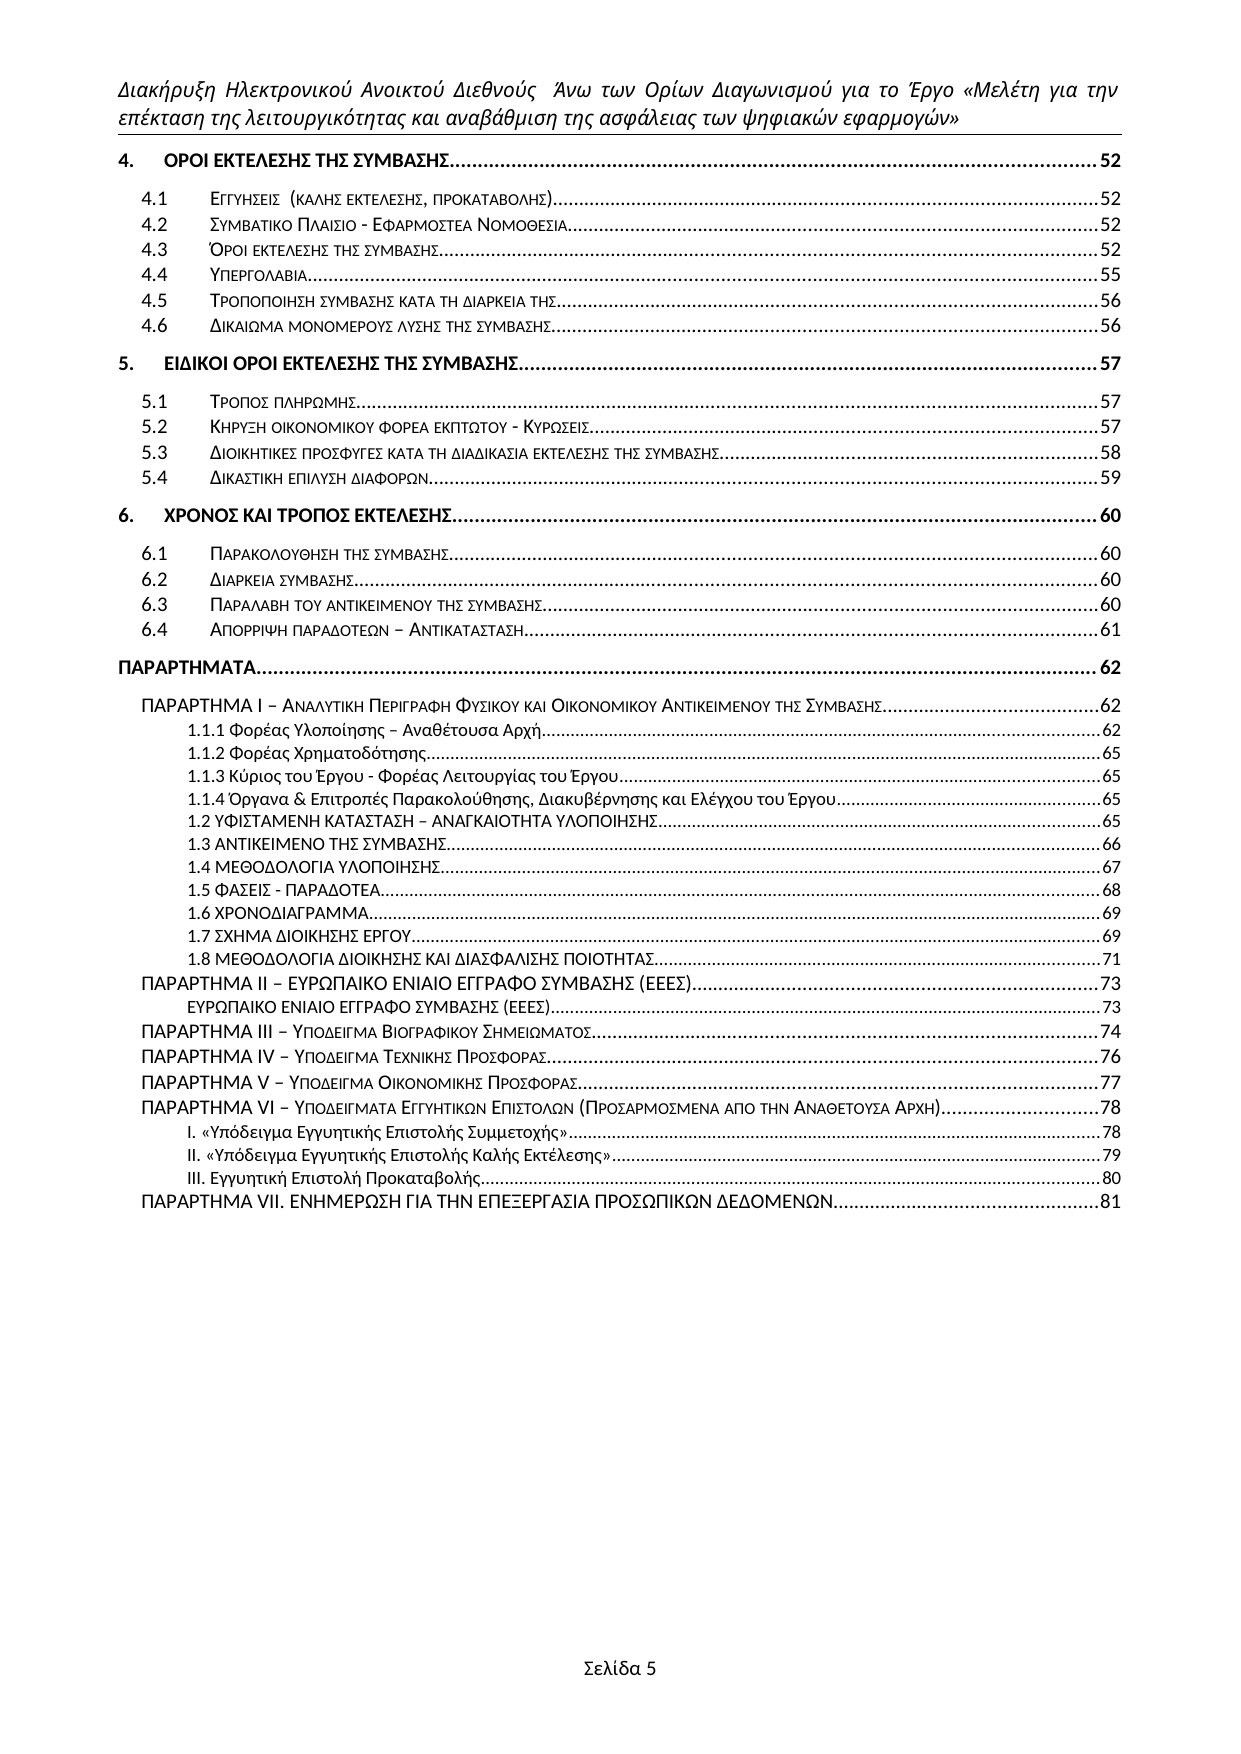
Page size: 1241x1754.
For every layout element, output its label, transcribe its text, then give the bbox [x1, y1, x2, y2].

text 1.2 ΥΦΙΣΤΑΜΕΝΗ ΚΑΤΑΣΤΑΣΗ – ΑΝΑΓΚΑΙΟΤΗΤΑ ΥΛΟΠΟΙΗΣΗΣ 65 [187, 809, 1122, 832]
text ΠΑΡΑΡΤΗΜΑΤΑ 62 [118, 654, 1122, 680]
text ΕΥΡΩΠΑΙΚΟ ΕΝΙΑΙΟ ΕΓΓΡΑΦΟ ΣΥΜΒΑΣΗΣ (ΕΕΕΣ) 73 [187, 995, 1122, 1018]
text 1.8 ΜΕΘΟΔΟΛΟΓΙΑ ΔΙΟΙΚΗΣΗΣ ΚΑΙ ΔΙΑΣΦΑΛΙΣΗΣ ΠΟΙΟΤΗΤΑΣ 71 [187, 947, 1122, 970]
text ΠΑΡΑΡΤΗΜΑ VI – Υποδείγματα Εγγυητικών Επιστολών (Προσαρμοσμένα από την Αναθέτουσα Αρχή) 78 [141, 1094, 1122, 1120]
text Ι. «Υπόδειγμα Εγγυητικής Επιστολής Συμμετοχής» 78 [187, 1120, 1122, 1143]
text ΠΑΡΑΡΤΗΜΑ ΙΙΙ – Υπόδειγμα Βιογραφικού Σημειώματος 74 [141, 1018, 1122, 1044]
text 6.4 Απόρριψη παραδοτέων – Αντικατάσταση 61 [141, 617, 1122, 642]
text 6. ΧΡΟΝΟΣ ΚΑΙ ΤΡΟΠΟΣ ΕΚΤΕΛΕΣΗΣ 60 [118, 502, 1122, 528]
text 5.2 Κήρυξη οικονομικού φορέα εκπτώτου - Κυρώσεις 57 [141, 414, 1122, 439]
text ΠΑΡΑΡΤΗΜΑ V – Υπόδειγμα Οικονομικής Προσφοράς 77 [141, 1069, 1122, 1094]
text 6.3 Παραλαβή του αντικειμένου της σύμβασης 60 [141, 591, 1122, 617]
text 4.1 Εγγυήσεις (καλής εκτέλεσης, προκαταβολής) 52 [141, 185, 1122, 211]
text 5. ΕΙΔΙΚΟΙ ΟΡΟΙ ΕΚΤΕΛΕΣΗΣ ΤΗΣ ΣΥΜΒΑΣΗΣ 57 [118, 350, 1122, 376]
text 5.3 Διοικητικές προσφυγές κατά τη διαδικασία εκτέλεσης της σύμβασης 58 [141, 439, 1122, 464]
text 4. ΟΡΟΙ ΕΚΤΕΛΕΣΗΣ ΤΗΣ ΣΥΜΒΑΣΗΣ 52 [118, 147, 1122, 173]
text 6.1 Παρακολούθηση της σύμβασης 60 [141, 540, 1122, 566]
text 1.7 ΣΧΉΜΑ ΔΙΟΙΚΗΣΗΣ ΕΡΓΟΥ 69 [187, 924, 1122, 947]
text 5.4 Δικαστική επίλυση διαφορών 59 [141, 464, 1122, 490]
text 1.1.4 Όργανα & Επιτροπές Παρακολούθησης, Διακυβέρνησης και Ελέγχου του Έργου 65 [187, 787, 1122, 809]
text 4.2 Συμβατικό Πλαίσιο - Εφαρμοστέα Νομοθεσία 52 [141, 211, 1122, 236]
text 1.1.3 Κύριος του Έργου - Φορέας Λειτουργίας του Έργου 65 [187, 764, 1122, 787]
text 6.2 Διάρκεια σύμβασης 60 [141, 566, 1122, 591]
text ΠΑΡΑΡΤΗΜΑ ΙΙ – ΕΥΡΩΠΑΙΚΟ ΕΝΙΑΙΟ ΕΓΓΡΑΦΟ ΣΥΜΒΑΣΗΣ (ΕΕΕΣ) 73 [141, 970, 1122, 995]
text ΠΑΡΑΡΤΗΜΑ VII. ΕΝΗΜΕΡΩΣΗ ΓΙΑ ΤΗΝ ΕΠΕΞΕΡΓΑΣΙΑ ΠΡΟΣΩΠΙΚΩΝ ΔΕΔΟΜΕΝΩΝ 81 [141, 1189, 1122, 1214]
text ΠΑΡΑΡΤΗΜΑ ΙV – Υπόδειγμα Τεχνικής Προσφοράς 76 [141, 1044, 1122, 1069]
text 1.1.2 Φορέας Χρηματοδότησης 65 [187, 741, 1122, 764]
text 1.1.1 Φορέας Υλοποίησης – Αναθέτουσα Αρχή 62 [187, 718, 1122, 741]
text III. Εγγυητική Επιστολή Προκαταβολής 80 [187, 1166, 1122, 1189]
text ΠΑΡΑΡΤΗΜΑ Ι – Αναλυτική Περιγραφή Φυσικού και Οικονομικού Αντικειμένου της Σύμβασης 62 [141, 692, 1122, 718]
text 4.6 Δικαίωμα μονομερούς λύσης της σύμβασης 56 [141, 312, 1122, 338]
text 4.3 Όροι εκτέλεσης της σύμβασης 52 [141, 236, 1122, 262]
text 4.4 Υπεργολαβία 55 [141, 262, 1122, 287]
text ΙΙ. «Υπόδειγμα Εγγυητικής Επιστολής Καλής Εκτέλεσης» 79 [187, 1143, 1122, 1166]
text 5.1 Τρόπος πληρωμής 57 [141, 388, 1122, 414]
text 4.5 Τροποποίηση σύμβασης κατά τη διάρκειά της 56 [141, 287, 1122, 312]
text 1.6 ΧΡΟΝΟΔΙΑΓΡΑΜΜΑ 69 [187, 901, 1122, 924]
text 1.4 ΜΕΘΟΔΟΛΟΓΙΑ ΥΛΟΠΟΙΗΣΗΣ 67 [187, 855, 1122, 878]
text 1.3 ΑΝΤΙΚΕΙΜΕΝΟ ΤΗΣ ΣΥΜΒΑΣΗΣ 66 [187, 832, 1122, 855]
text 1.5 ΦΑΣΕΙΣ - ΠΑΡΑΔΟΤΕΑ 68 [187, 878, 1122, 901]
